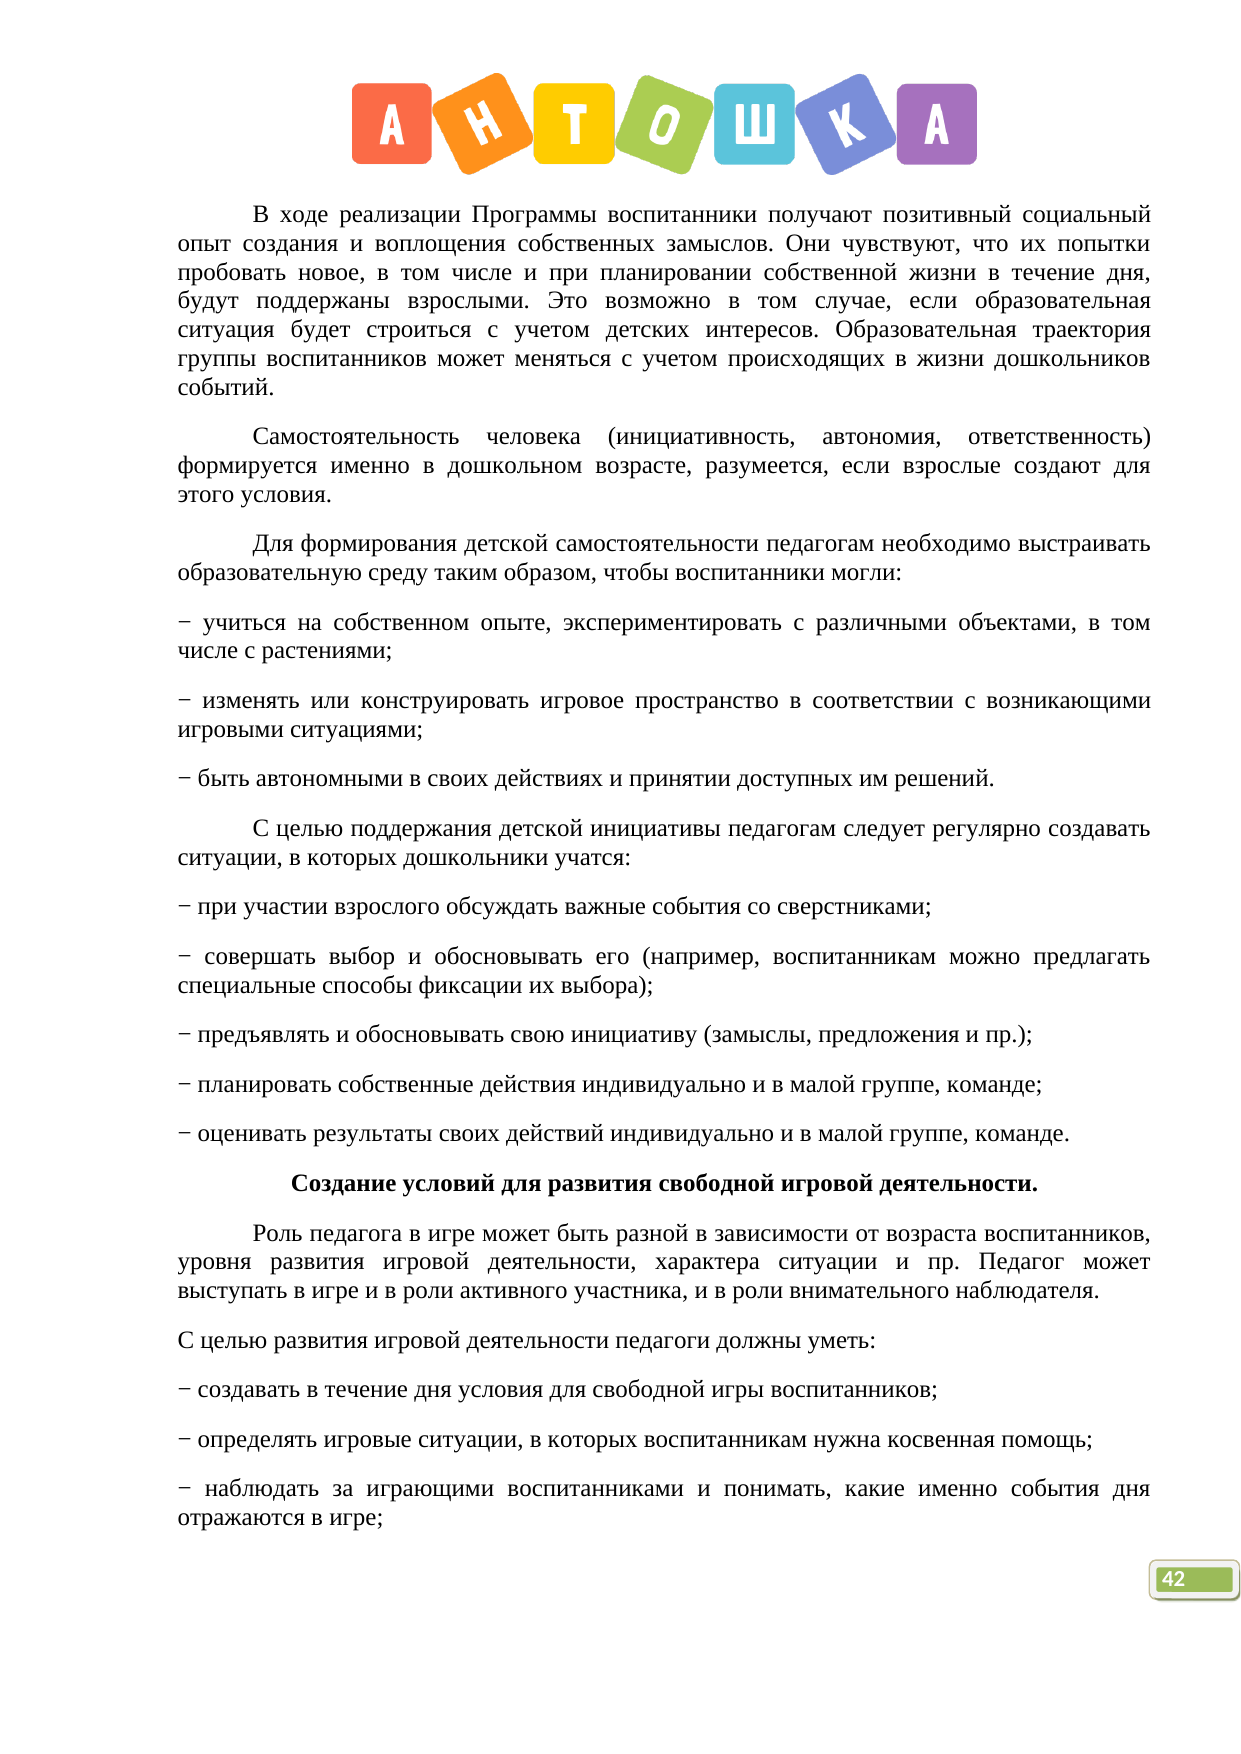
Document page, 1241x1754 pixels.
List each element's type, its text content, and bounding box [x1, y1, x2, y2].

text Самостоятельность человека (инициативность, автономия, ответственность) формируется именно в дошкольном возрасте, разумеется, если взрослые создают для этого условия. [177, 421, 1152, 508]
text − планировать собственные действия индивидуально и в малой группе, команде; [177, 1069, 1152, 1098]
text − создавать в течение дня условия для свободной игры воспитанников; [177, 1374, 1152, 1403]
text − совершать выбор и обосновывать его (например, воспитанникам можно предлагать специальные способы фиксации их выбора); [177, 941, 1152, 998]
text − учиться на собственном опыте, экспериментировать с различными объектами, в том числе с растениями; [177, 607, 1152, 664]
text − при участии взрослого обсуждать важные события со сверстниками; [177, 891, 1152, 920]
text − предъявлять и обосновывать свою инициативу (замыслы, предложения и пр.); [177, 1019, 1152, 1048]
text Создание условий для развития свободной игровой деятельности. [177, 1168, 1152, 1197]
text С целью поддержания детской инициативы педагогам следует регулярно создавать ситуации, в которых дошкольники учатся: [177, 813, 1152, 871]
text − изменять или конструировать игровое пространство в соответствии с возникающими игровыми ситуациями; [177, 685, 1152, 743]
text − определять игровые ситуации, в которых воспитанникам нужна косвенная помощь; [177, 1424, 1152, 1453]
text − оценивать результаты своих действий индивидуально и в малой группе, команде. [177, 1118, 1152, 1147]
text − наблюдать за играющими воспитанниками и понимать, какие именно события дня отражаются в игре; [177, 1473, 1152, 1531]
text С целью развития игровой деятельности педагоги должны уметь: [177, 1325, 1152, 1353]
text − быть автономными в своих действиях и принятии доступных им решений. [177, 763, 1152, 792]
text Для формирования детской самостоятельности педагогам необходимо выстраивать образовательную среду таким образом, чтобы воспитанники могли: [177, 528, 1152, 586]
picture [352, 73, 977, 175]
text Роль педагога в игре может быть разной в зависимости от возраста воспитанников, уровня развития игровой деятельности, характера ситуации и пр. Педагог может выступать в игре и в роли активного участника, и в роли внимательного наблюдателя. [177, 1218, 1152, 1304]
text В ходе реализации Программы воспитанники получают позитивный социальный опыт создания и воплощения собственных замыслов. Они чувствуют, что их попытки пробовать новое, в том числе и при планировании собственной жизни в течение дня, будут поддержаны взрослыми. Это возможно в том случае, если образовательная ситуация будет строиться с учетом детских интересов. Образовательная траектория группы воспитанников может меняться с учетом происходящих в жизни дошкольников событий. [177, 199, 1152, 401]
